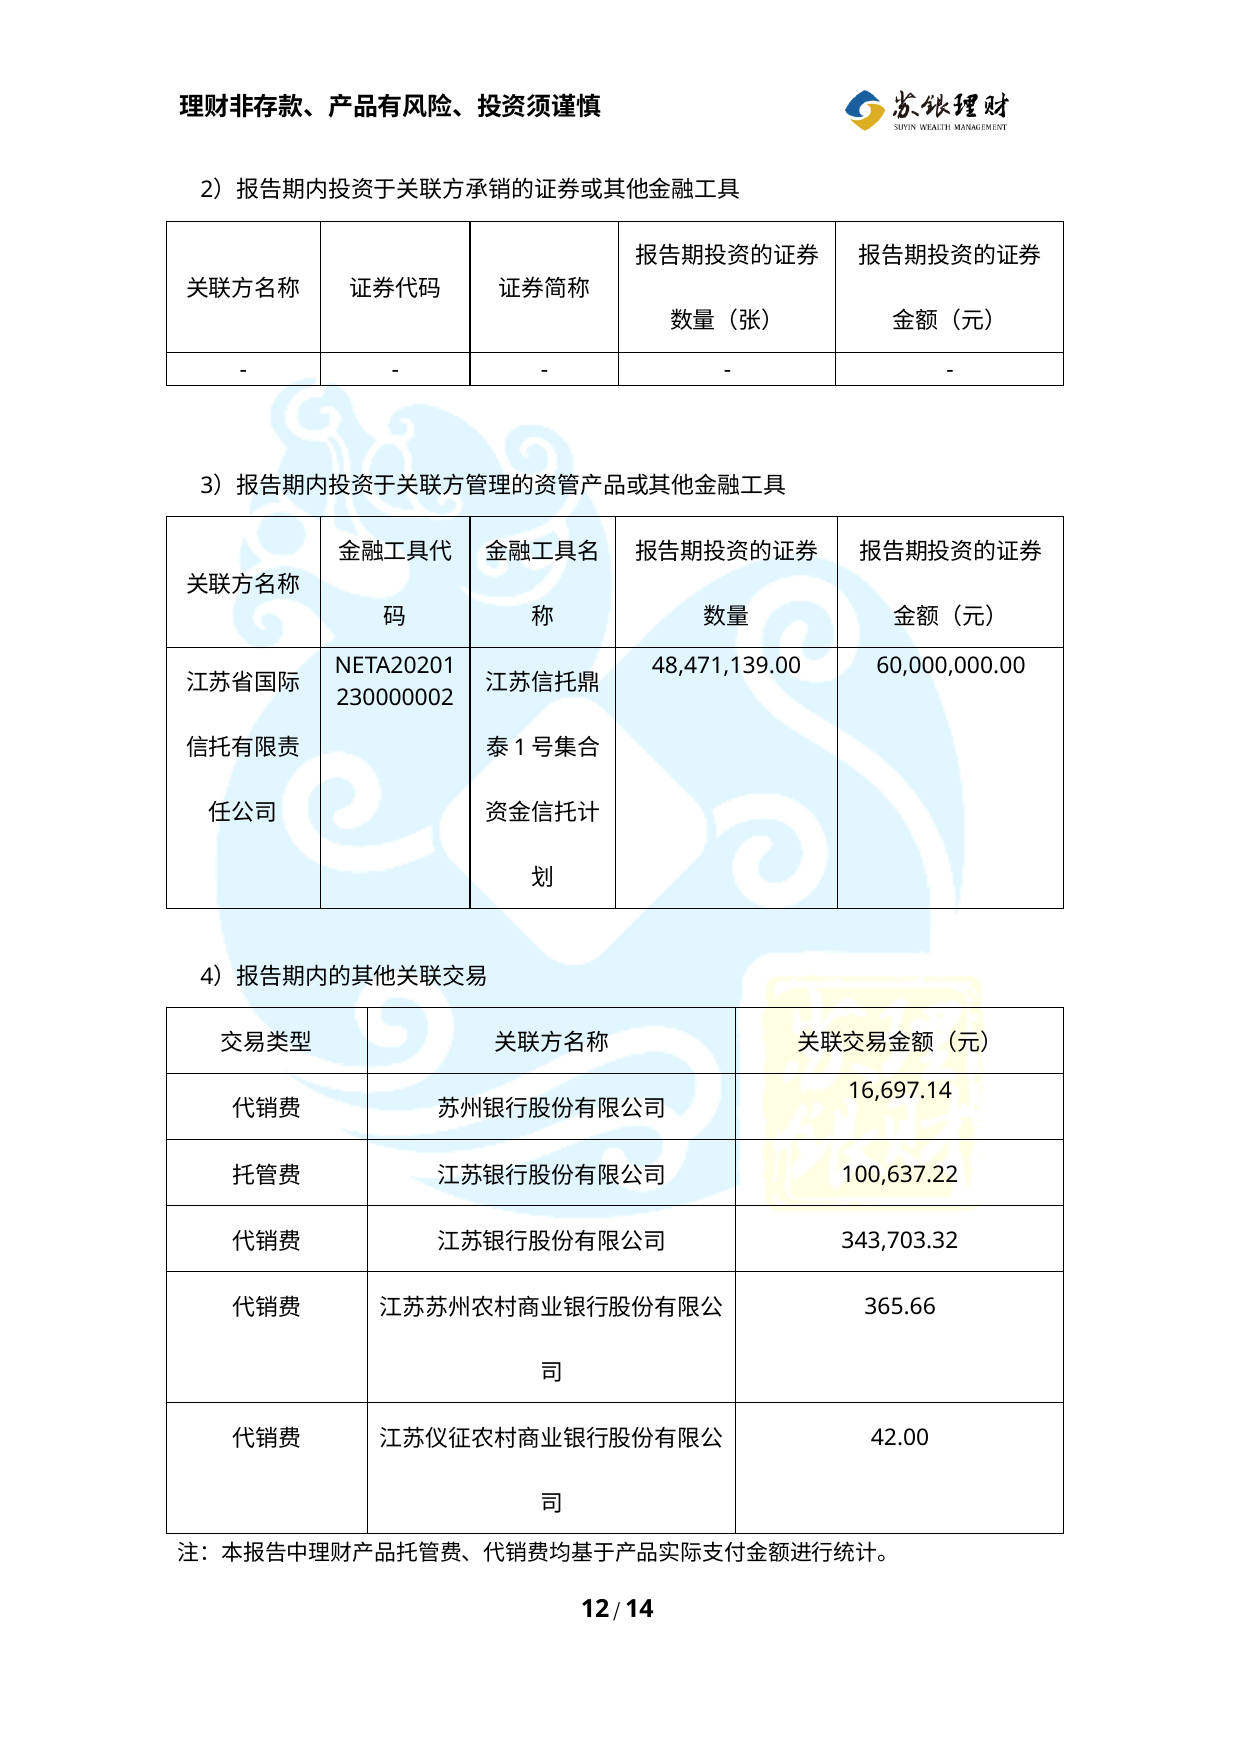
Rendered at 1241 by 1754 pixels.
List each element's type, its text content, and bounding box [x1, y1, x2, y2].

picture [820, 72, 1039, 143]
text 2）报告期内投资于关联方承销的证券或其他金融工具 [177, 156, 1053, 221]
table_cell 苏州银行股份有限公司 [368, 1074, 735, 1139]
table_cell 托管费 [167, 1140, 367, 1205]
table_header 报告期投资的证券金额（元） [836, 222, 1063, 352]
table_header 关联方名称 [368, 1008, 735, 1073]
table_cell 江苏仪征农村商业银行股份有限公司 [368, 1403, 735, 1533]
table_cell 江苏苏州农村商业银行股份有限公司 [368, 1272, 735, 1402]
table_cell 48,471,139.00 [616, 648, 837, 908]
list 报告期内的其他关联交易 [177, 942, 1053, 1007]
table_cell 代销费 [167, 1206, 367, 1271]
table_cell 江苏银行股份有限公司 [368, 1206, 735, 1271]
table_header 交易类型 [167, 1008, 367, 1073]
table_header 关联方名称 [167, 222, 320, 352]
table_header 关联交易金额（元） [736, 1008, 1063, 1073]
table_cell 江苏省国际信托有限责任公司 [167, 648, 320, 908]
table_cell - [836, 353, 1063, 385]
table_cell 343,703.32 [736, 1206, 1063, 1271]
table_cell 16,697.14 [736, 1074, 1063, 1139]
table_cell - [471, 353, 618, 385]
table_cell 代销费 [167, 1403, 367, 1533]
table_header 金融工具代码 [321, 517, 469, 647]
table_header 报告期投资的证券金额（元） [838, 517, 1063, 647]
table_cell 代销费 [167, 1074, 367, 1139]
table_header 报告期投资的证券数量（张） [619, 222, 835, 352]
table_cell 365.66 [736, 1272, 1063, 1402]
table_header 报告期投资的证券数量 [616, 517, 837, 647]
table_cell - [321, 353, 469, 385]
table_header 关联方名称 [167, 517, 320, 647]
table_cell 江苏银行股份有限公司 [368, 1140, 735, 1205]
table_header 证券代码 [321, 222, 469, 352]
table_header 证券简称 [471, 222, 618, 352]
table_cell 代销费 [167, 1272, 367, 1402]
text 注：本报告中理财产品托管费、代销费均基于产品实际支付金额进行统计。 [177, 1534, 1053, 1567]
table_cell NETA20201230000002 [321, 648, 469, 908]
table_header 金融工具名称 [471, 517, 615, 647]
table_cell 60,000,000.00 [838, 648, 1063, 908]
table_cell - [167, 353, 320, 385]
list 报告期内投资于关联方管理的资管产品或其他金融工具 [177, 451, 1053, 516]
table_cell 江苏信托鼎泰1号集合资金信托计划 [471, 648, 615, 908]
table_cell 42.00 [736, 1403, 1063, 1533]
table_cell 100,637.22 [736, 1140, 1063, 1205]
table_cell - [619, 353, 835, 385]
